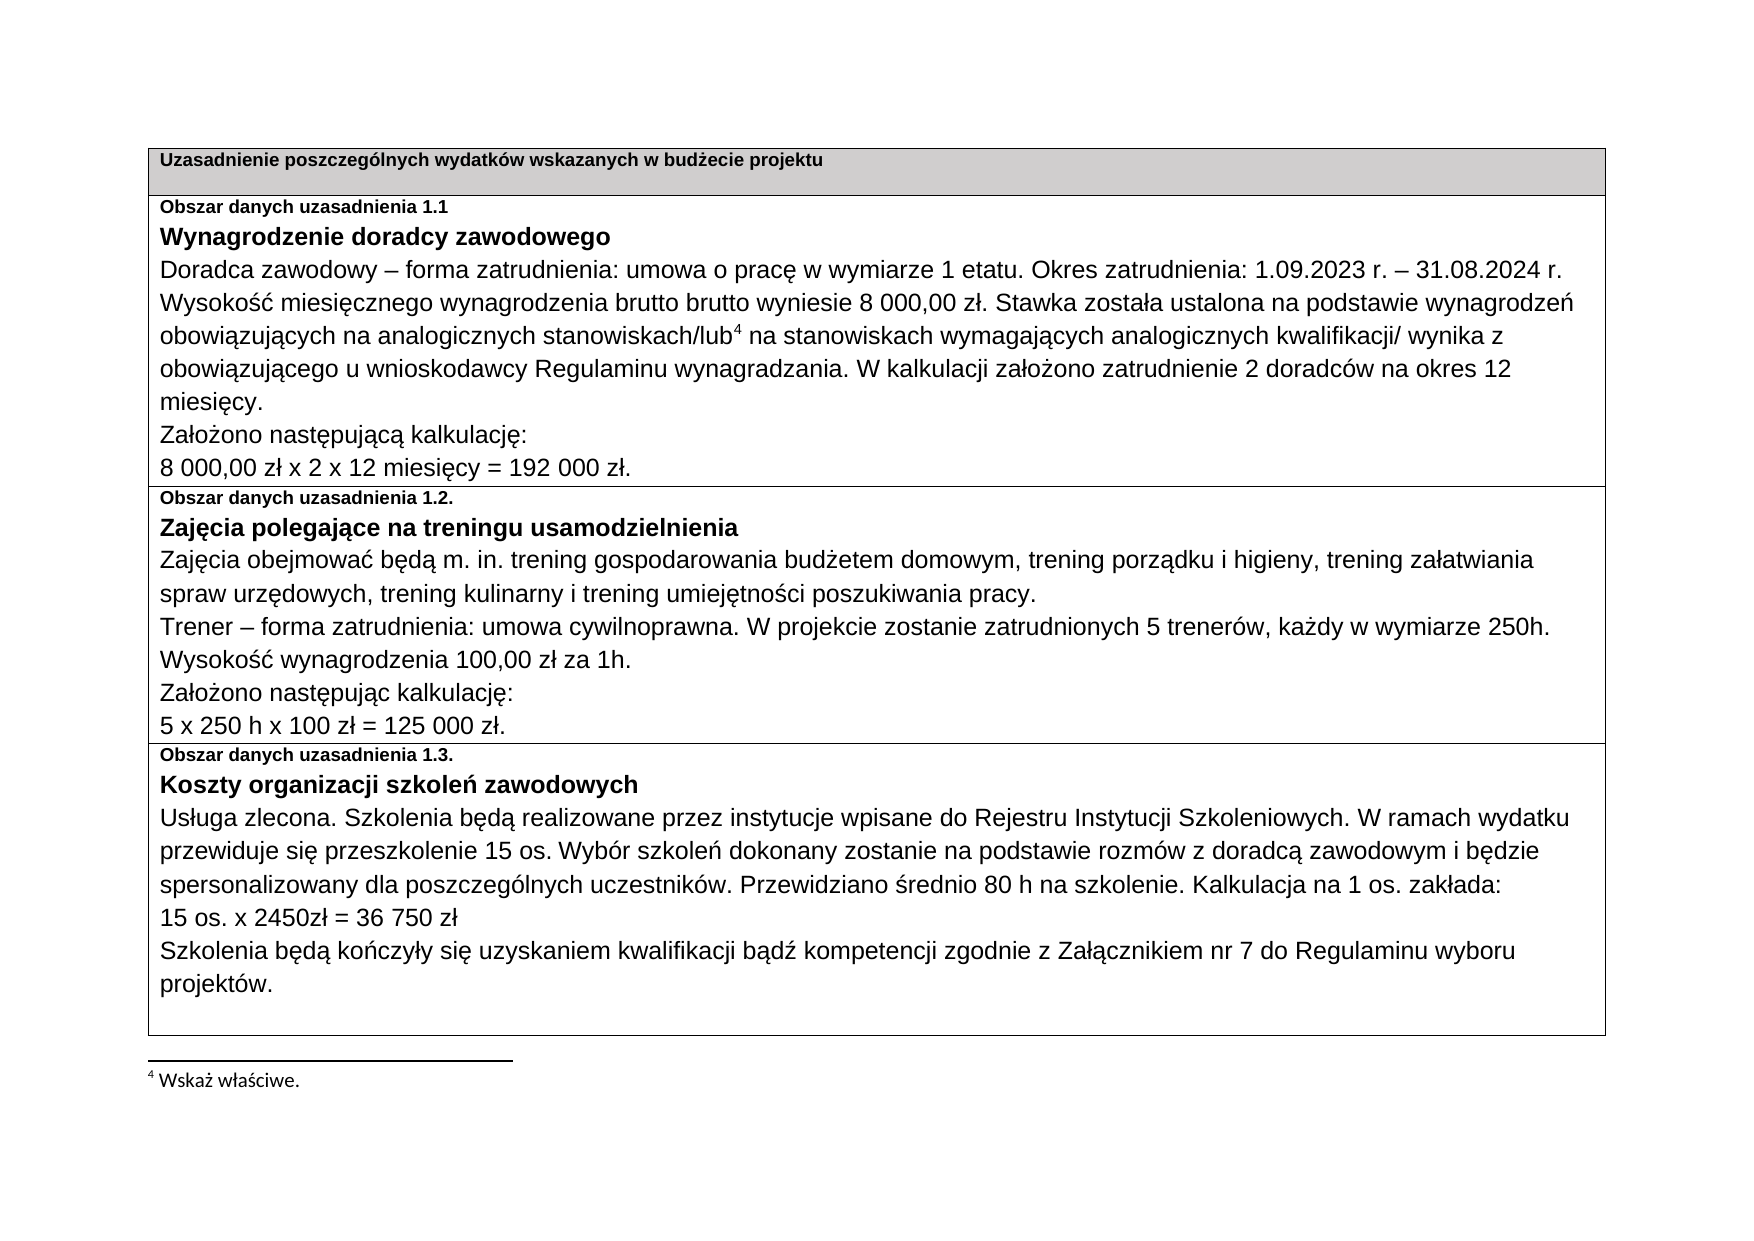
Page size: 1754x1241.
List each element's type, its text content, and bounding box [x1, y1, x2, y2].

table_cell Uzasadnienie poszczególnych wydatków wskazanych w budżecie projektu [149, 149, 1605, 195]
table_cell Obszar danych uzasadnienia 1.1 Wynagrodzenie doradcy zawodowego Doradca zawodowy – forma zatrudnienia: umowa o pracę w wymiarze 1 etatu. Okres zatrudnienia: 1.09.2023 r. – 31.08.2024 r. Wysokość miesięcznego wynagrodzenia brutto brutto wyniesie 8 000,00 zł. Stawka została ustalona na podstawie wynagrodzeń obowiązujących na analogicznych stanowiskach/lub na stanowiskach wymagających analogicznych kwalifikacji/ wynika z obowiązującego u wnioskodawcy Regulaminu wynagradzania. W kalkulacji założono zatrudnienie 2 doradców na okres 12 miesięcy. Założono następującą kalkulację: 8 000,00 zł x 2 x 12 miesięcy = 192 000 zł. [149, 196, 1605, 486]
table_cell Obszar danych uzasadnienia 1.2. Zajęcia polegające na treningu usamodzielnienia Zajęcia obejmować będą m. in. trening gospodarowania budżetem domowym, trening porządku i higieny, trening załatwiania spraw urzędowych, trening kulinarny i trening umiejętności poszukiwania pracy. Trener – forma zatrudnienia: umowa cywilnoprawna. W projekcie zostanie zatrudnionych 5 trenerów, każdy w wymiarze 250h. Wysokość wynagrodzenia 100,00 zł za 1h. Założono następując kalkulację: 5 x 250 h x 100 zł = 125 000 zł. [149, 487, 1605, 743]
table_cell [149, 744, 1605, 1035]
